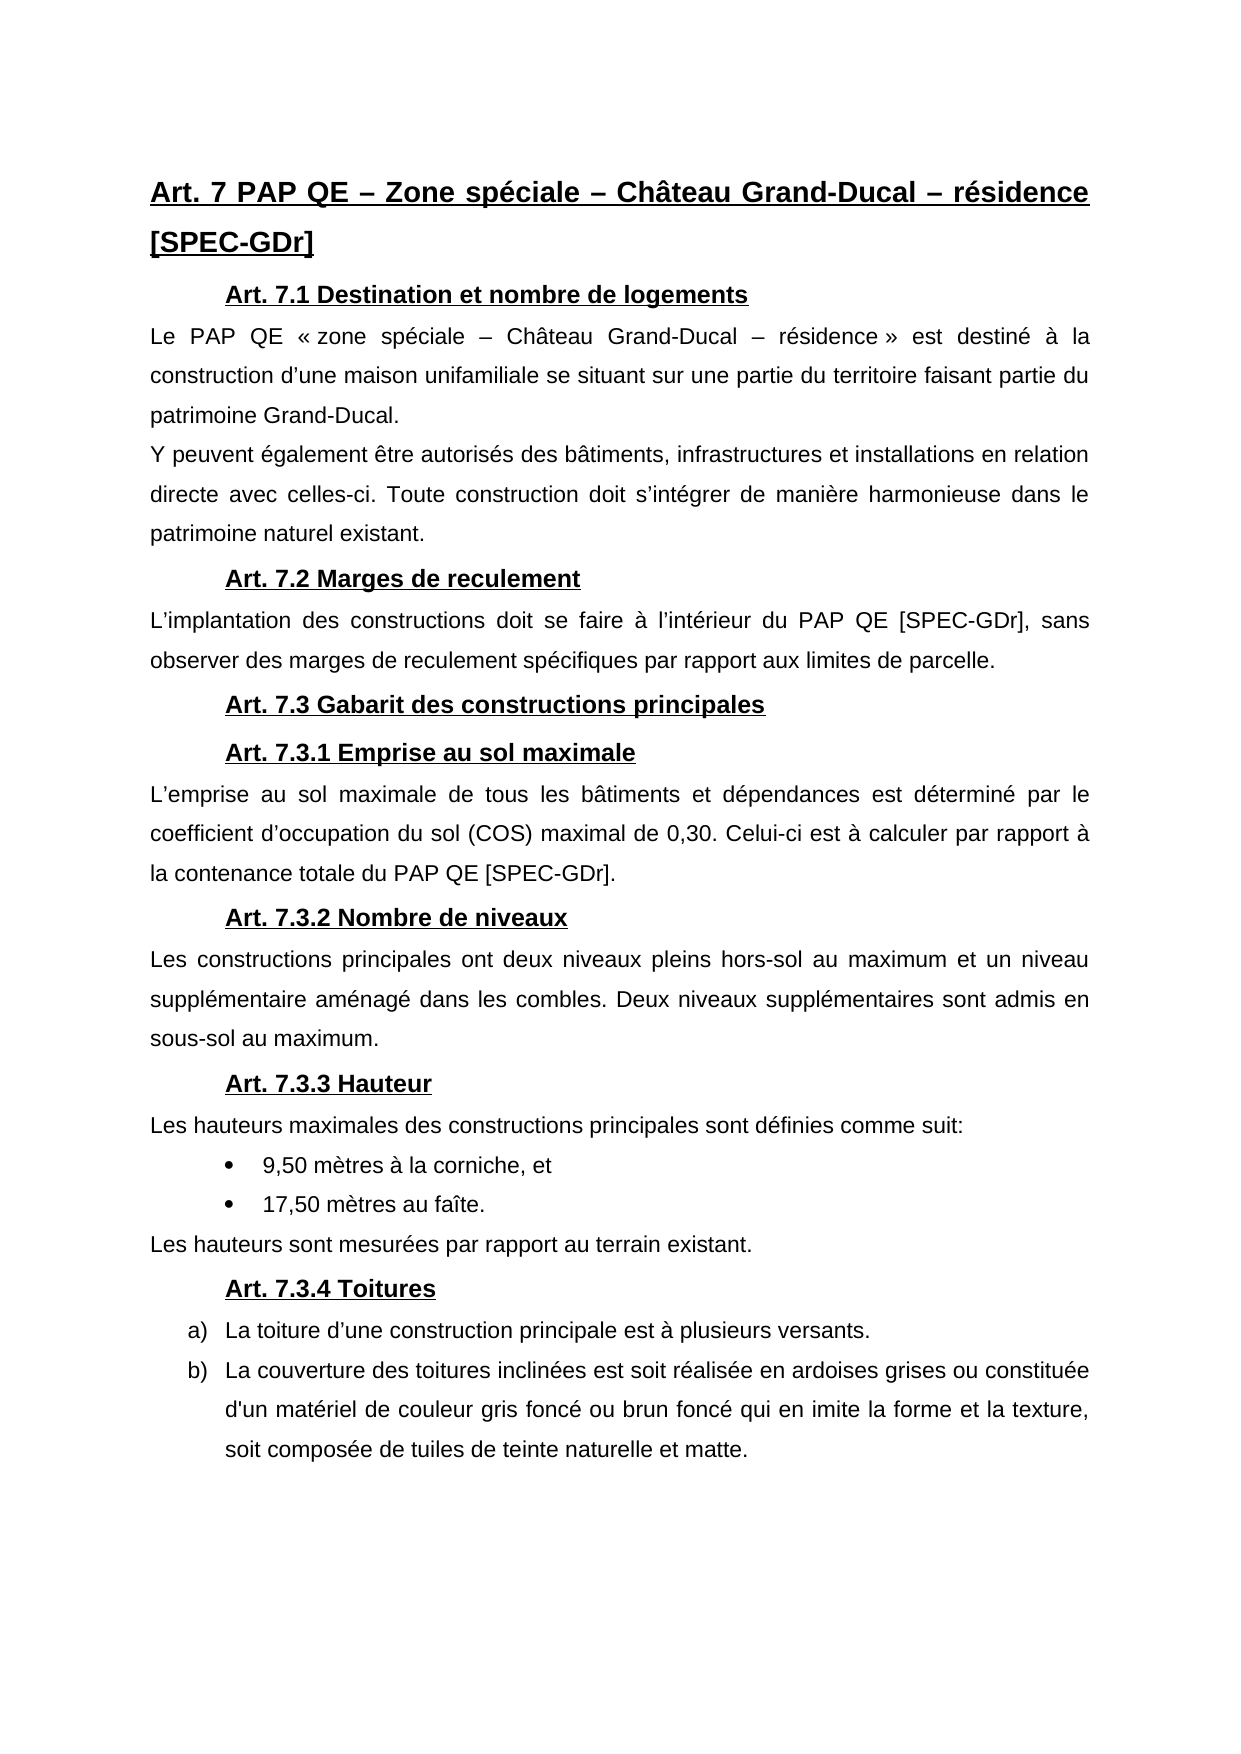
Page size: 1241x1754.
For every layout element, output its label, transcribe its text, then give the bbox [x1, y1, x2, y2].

subtitle Art. 7.2 Marges de reculement [225, 564, 1090, 593]
list La toiture d’une construction principale est à plusieurs versants. [187, 1317, 1090, 1344]
text Le PAP QE « zone spéciale – Château Grand-Ducal – résidence » est destiné à la construction d’une maison unifamiliale se situant sur une partie du territoire faisant partie du patrimoine Grand-Ducal. [150, 323, 1090, 428]
subtitle Art. 7 PAP QE – Zone spéciale – Château Grand-Ducal – résidence [SPEC-GDr] [150, 175, 1090, 204]
text L’implantation des constructions doit se faire à l’intérieur du PAP QE [SPEC-GDr], sans observer des marges de reculement spécifiques par rapport aux limites de parcelle. [150, 607, 1090, 673]
subtitle Art. 7.1 Destination et nombre de logements [225, 280, 1090, 308]
subtitle Art. 7.3.1 Emprise au sol maximale [225, 737, 1090, 766]
list 9,50 mètres à la corniche, et [225, 1152, 1090, 1178]
list La couverture des toitures inclinées est soit réalisée en ardoises grises ou constituée d'un matériel de couleur gris foncé ou brun foncé qui en imite la forme et la texture, soit composée de tuiles de teinte naturelle et matte. [187, 1357, 1090, 1462]
subtitle Art. 7.3 Gabarit des constructions principales [225, 690, 1090, 719]
subtitle Art. 7 PAP QE – Zone spéciale – Château Grand-Ducal – résidence [SPEC-GDr] [150, 206, 1090, 259]
text Les constructions principales ont deux niveaux pleins hors-sol au maximum et un niveau supplémentaire aménagé dans les combles. Deux niveaux supplémentaires sont admis en sous-sol au maximum. [150, 946, 1090, 1052]
text L’emprise au sol maximale de tous les bâtiments et dépendances est déterminé par le coefficient d’occupation du sol (COS) maximal de 0,30. Celui-ci est à calculer par rapport à la contenance totale du PAP QE [SPEC-GDr]. [150, 781, 1090, 886]
text Les hauteurs maximales des constructions principales sont définies comme suit: [150, 1112, 1090, 1138]
subtitle Art. 7.3.2 Nombre de niveaux [225, 903, 1090, 932]
subtitle Art. 7.3.3 Hauteur [225, 1069, 1090, 1098]
text Les hauteurs sont mesurées par rapport au terrain existant. [150, 1231, 1090, 1257]
text Y peuvent également être autorisés des bâtiments, infrastructures et installations en relation directe avec celles-ci. Toute construction doit s’intégrer de manière harmonieuse dans le patrimoine naturel existant. [150, 441, 1090, 547]
subtitle Art. 7.3.4 Toitures [225, 1274, 1090, 1303]
list 17,50 mètres au faîte. [225, 1191, 1090, 1217]
